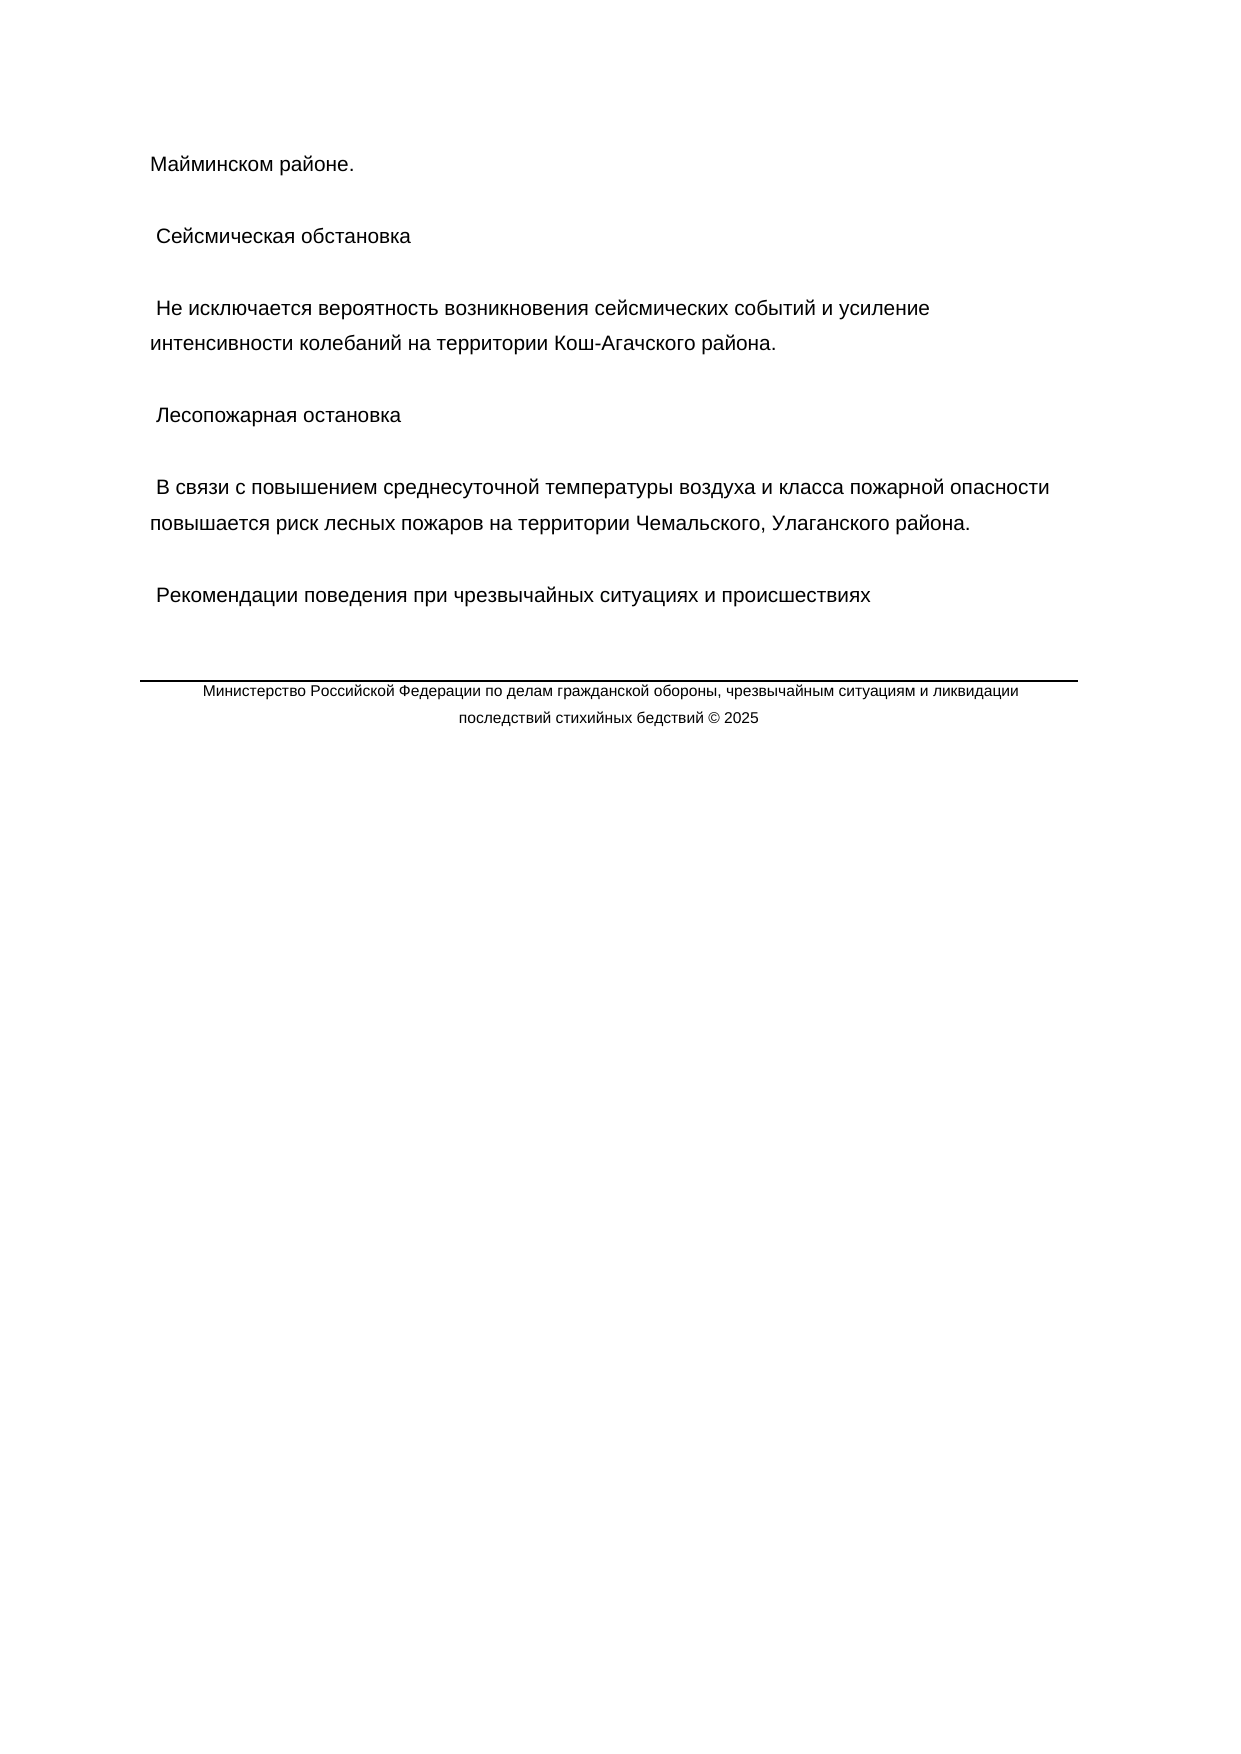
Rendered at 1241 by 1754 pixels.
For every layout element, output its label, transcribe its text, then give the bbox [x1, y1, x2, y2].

table_cell Министерство Российской Федерации по делам гражданской обороны, чрезвычайным ситуациям и ликвидации последствий стихийных бедствий © 2025 [140, 682, 1078, 763]
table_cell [140, 150, 1078, 680]
